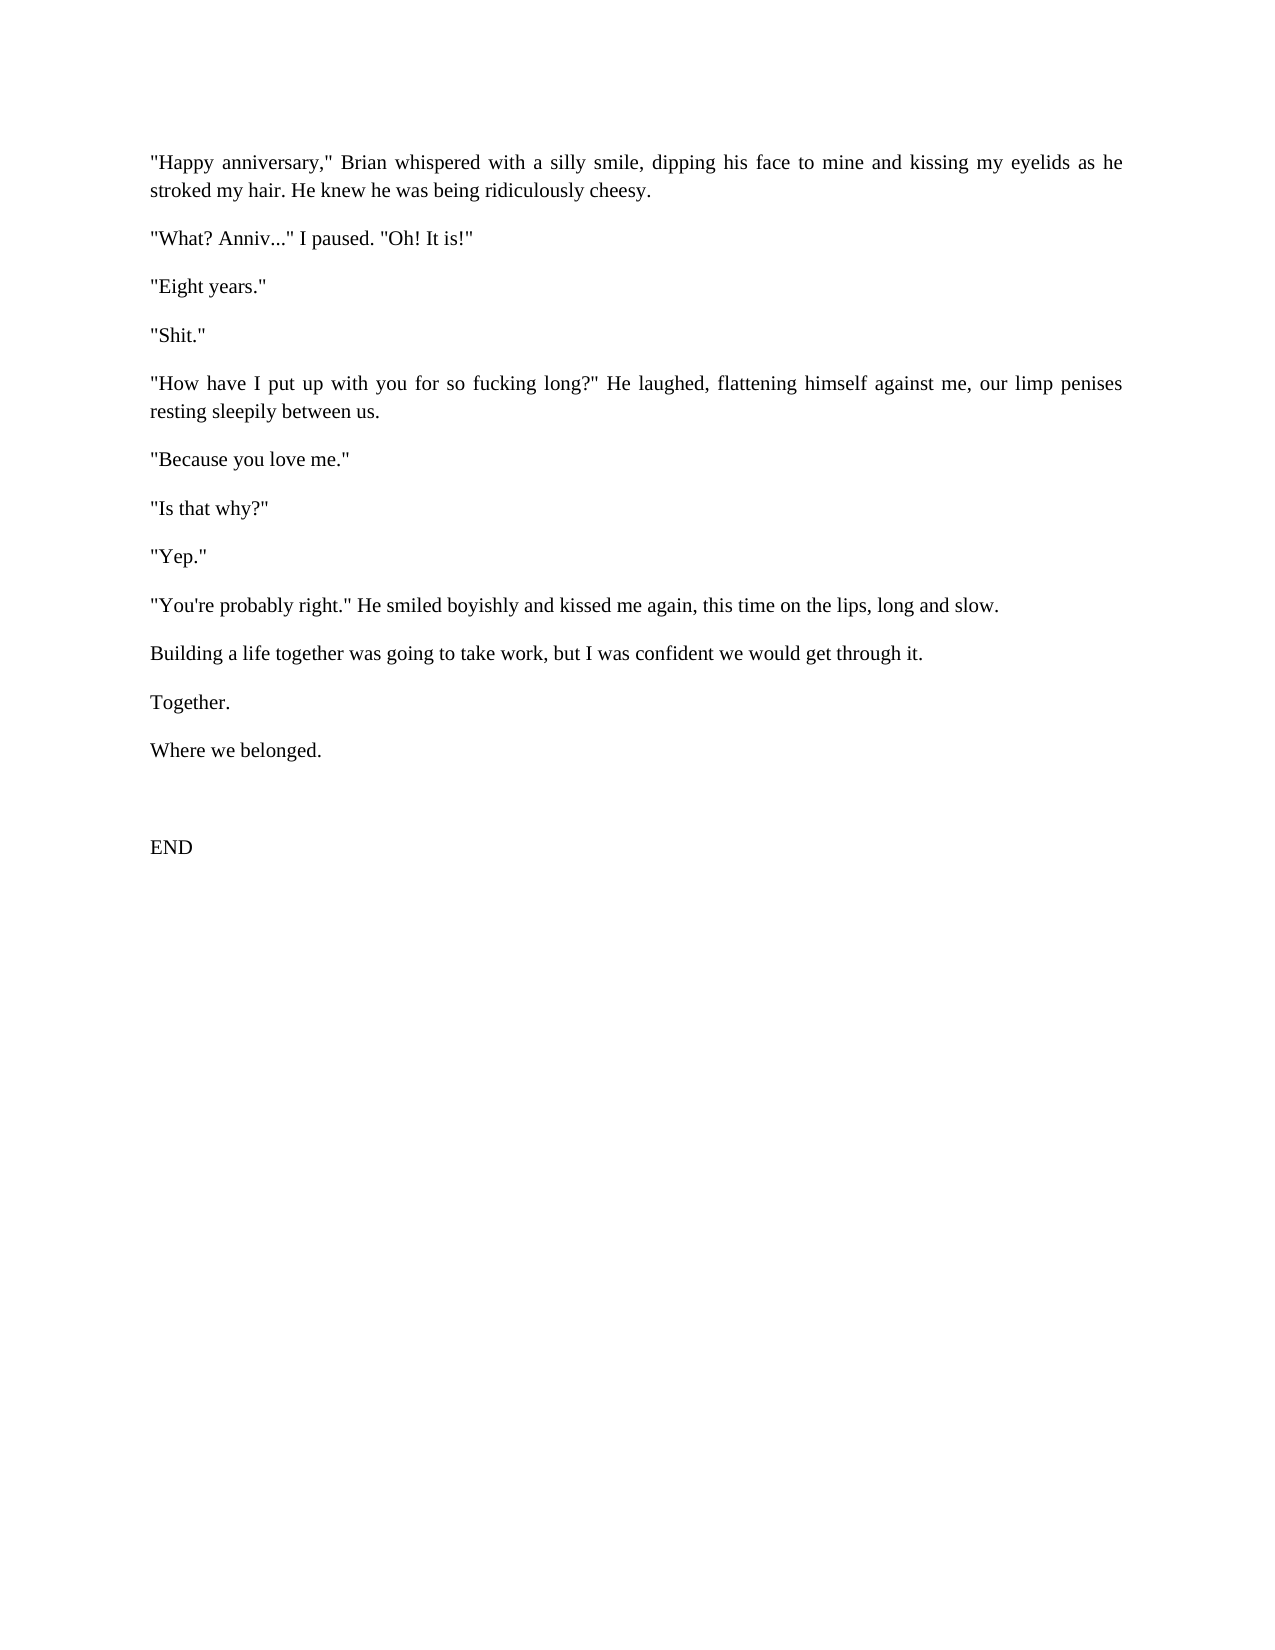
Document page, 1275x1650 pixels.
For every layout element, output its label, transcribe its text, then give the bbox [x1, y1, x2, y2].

text "Happy anniversary," Brian whispered with a silly smile, dipping his face to mine and kissing my eyelids as he stroked my hair. He knew he was being ridiculously cheesy. [150, 150, 1125, 202]
text "Is that why?" [150, 496, 1125, 520]
text "Shit." [150, 323, 1125, 347]
text "Yep." [150, 544, 1125, 568]
text "Eight years." [150, 274, 1125, 298]
text Together. [150, 689, 1125, 714]
text "How have I put up with you for so fucking long?" He laughed, flattening himself against me, our limp penises resting sleepily between us. [150, 371, 1125, 423]
text Where we belonged. [150, 738, 1125, 762]
text "What? Anniv..." I paused. "Oh! It is!" [150, 226, 1125, 250]
text "You're probably right." He smiled boyishly and kissed me again, this time on the lips, long and slow. [150, 593, 1125, 617]
text END [150, 835, 1125, 859]
text "Because you love me." [150, 447, 1125, 471]
text Building a life together was going to take work, but I was confident we would get through it. [150, 641, 1125, 665]
